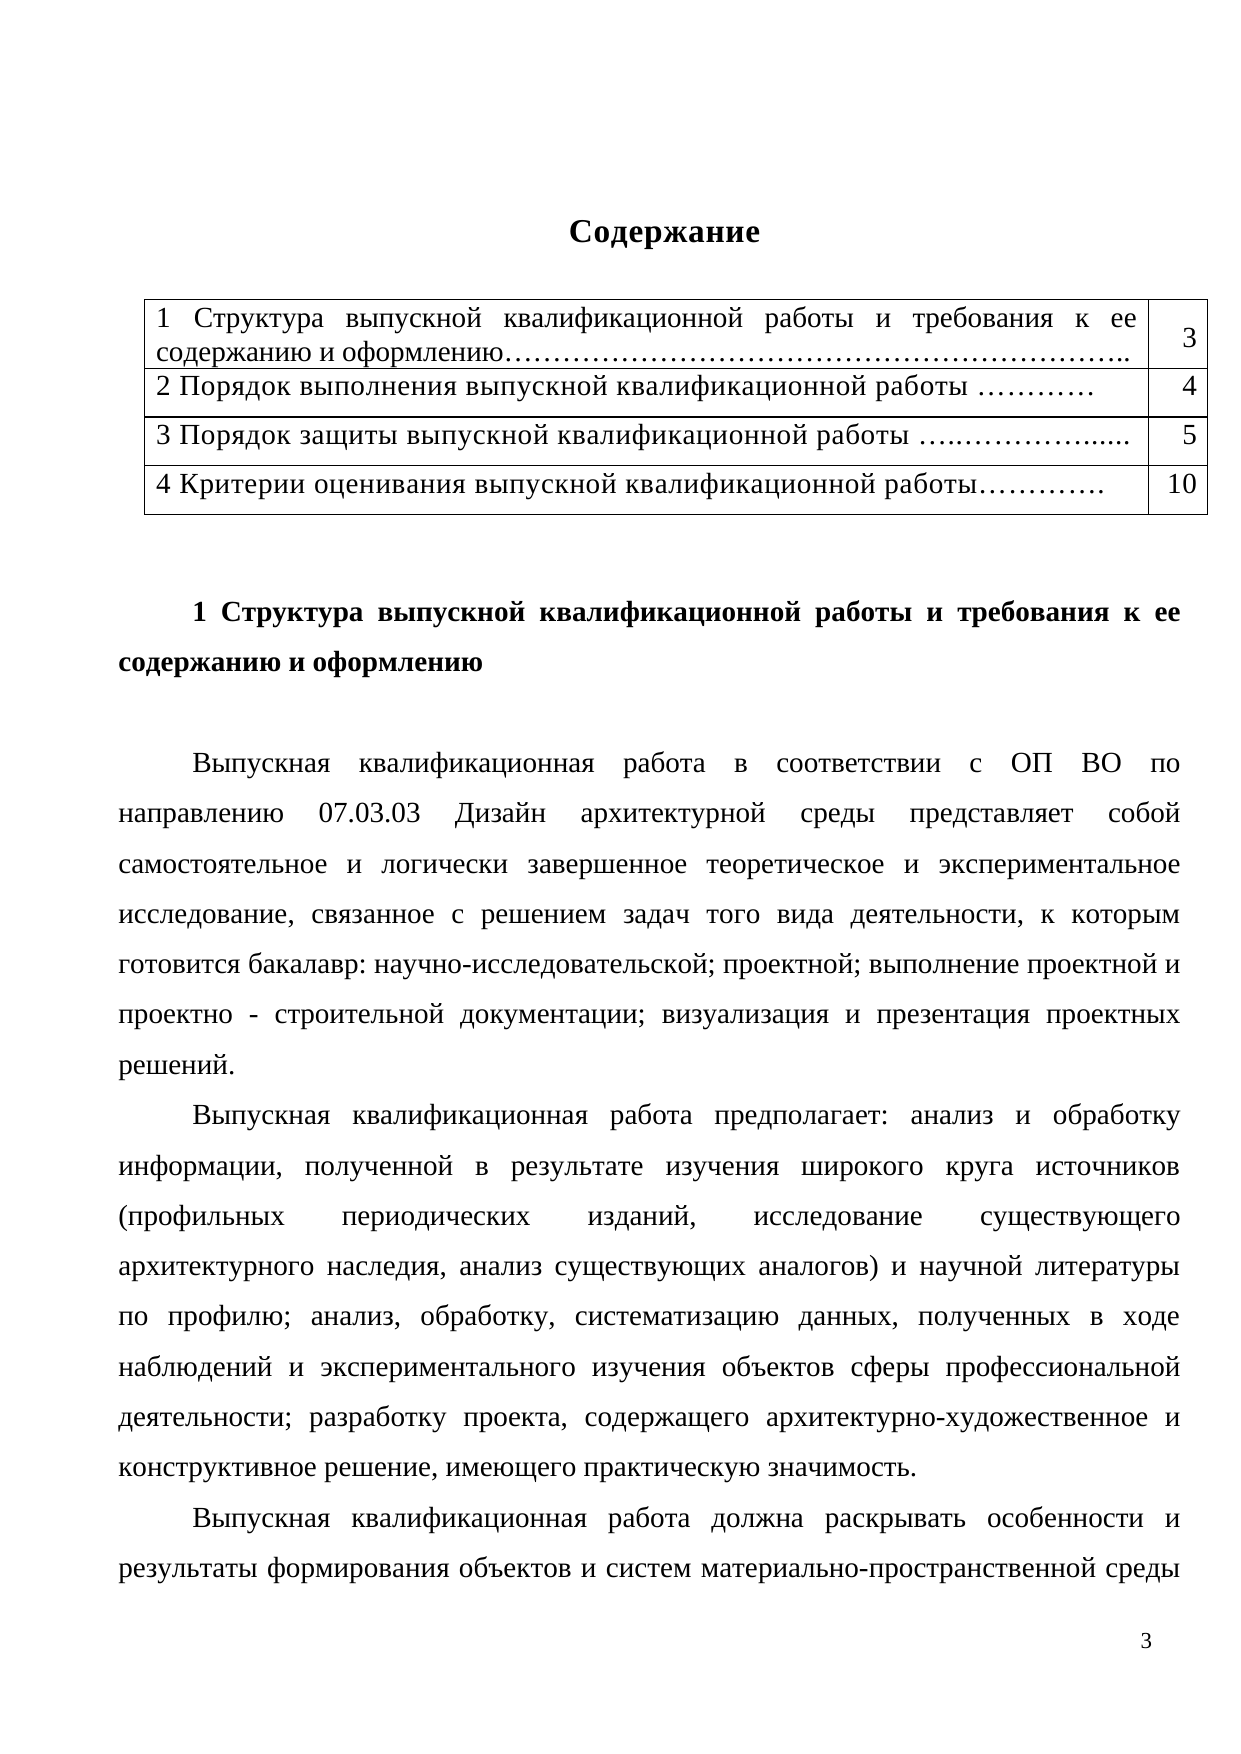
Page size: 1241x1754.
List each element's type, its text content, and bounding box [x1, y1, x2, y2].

table_header 3 [1149, 300, 1207, 367]
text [118, 1500, 1181, 1584]
table_cell 2 Порядок выполнения выпускной квалификационной работы ………… [145, 369, 1148, 416]
table_cell 4 Критерии оценивания выпускной квалификационной работы…………. [145, 466, 1148, 514]
text 1 Структура выпускной квалификационной работы и требования к ее содержанию и оформлению [118, 594, 1181, 678]
table_header 1 Структура выпускной квалификационной работы и требования к ее содержанию и оформлению……………………………………………………….. [145, 300, 1148, 367]
table_cell 4 [1149, 369, 1207, 416]
text Содержание [177, 211, 1152, 249]
table_cell 3 Порядок защиты выпускной квалификационной работы …..…………...... [145, 418, 1148, 465]
text Выпускная квалификационная работа в соответствии с ОП ВО по направлению 07.03.03 Дизайн архитектурной среды представляет собой самостоятельное и логически завершенное теоретическое и экспериментальное исследование, связанное с решением задач того вида деятельности, к которым готовится бакалавр: научно-исследовательской; проектной; выполнение проектной и проектно - строительной документации; визуализация и презентация проектных решений. [118, 745, 1181, 1081]
table_cell 5 [1149, 418, 1207, 465]
table_cell 10 [1149, 466, 1207, 514]
text Выпускная квалификационная работа предполагает: анализ и обработку информации, полученной в результате изучения широкого круга источников (профильных периодических изданий, исследование существующего архитектурного наследия, анализ существующих аналогов) и научной литературы по профилю; анализ, обработку, систематизацию данных, полученных в ходе наблюдений и экспериментального изучения объектов сферы профессиональной деятельности; разработку проекта, содержащего архитектурно-художественное и конструктивное решение, имеющего практическую значимость. [118, 1097, 1181, 1483]
